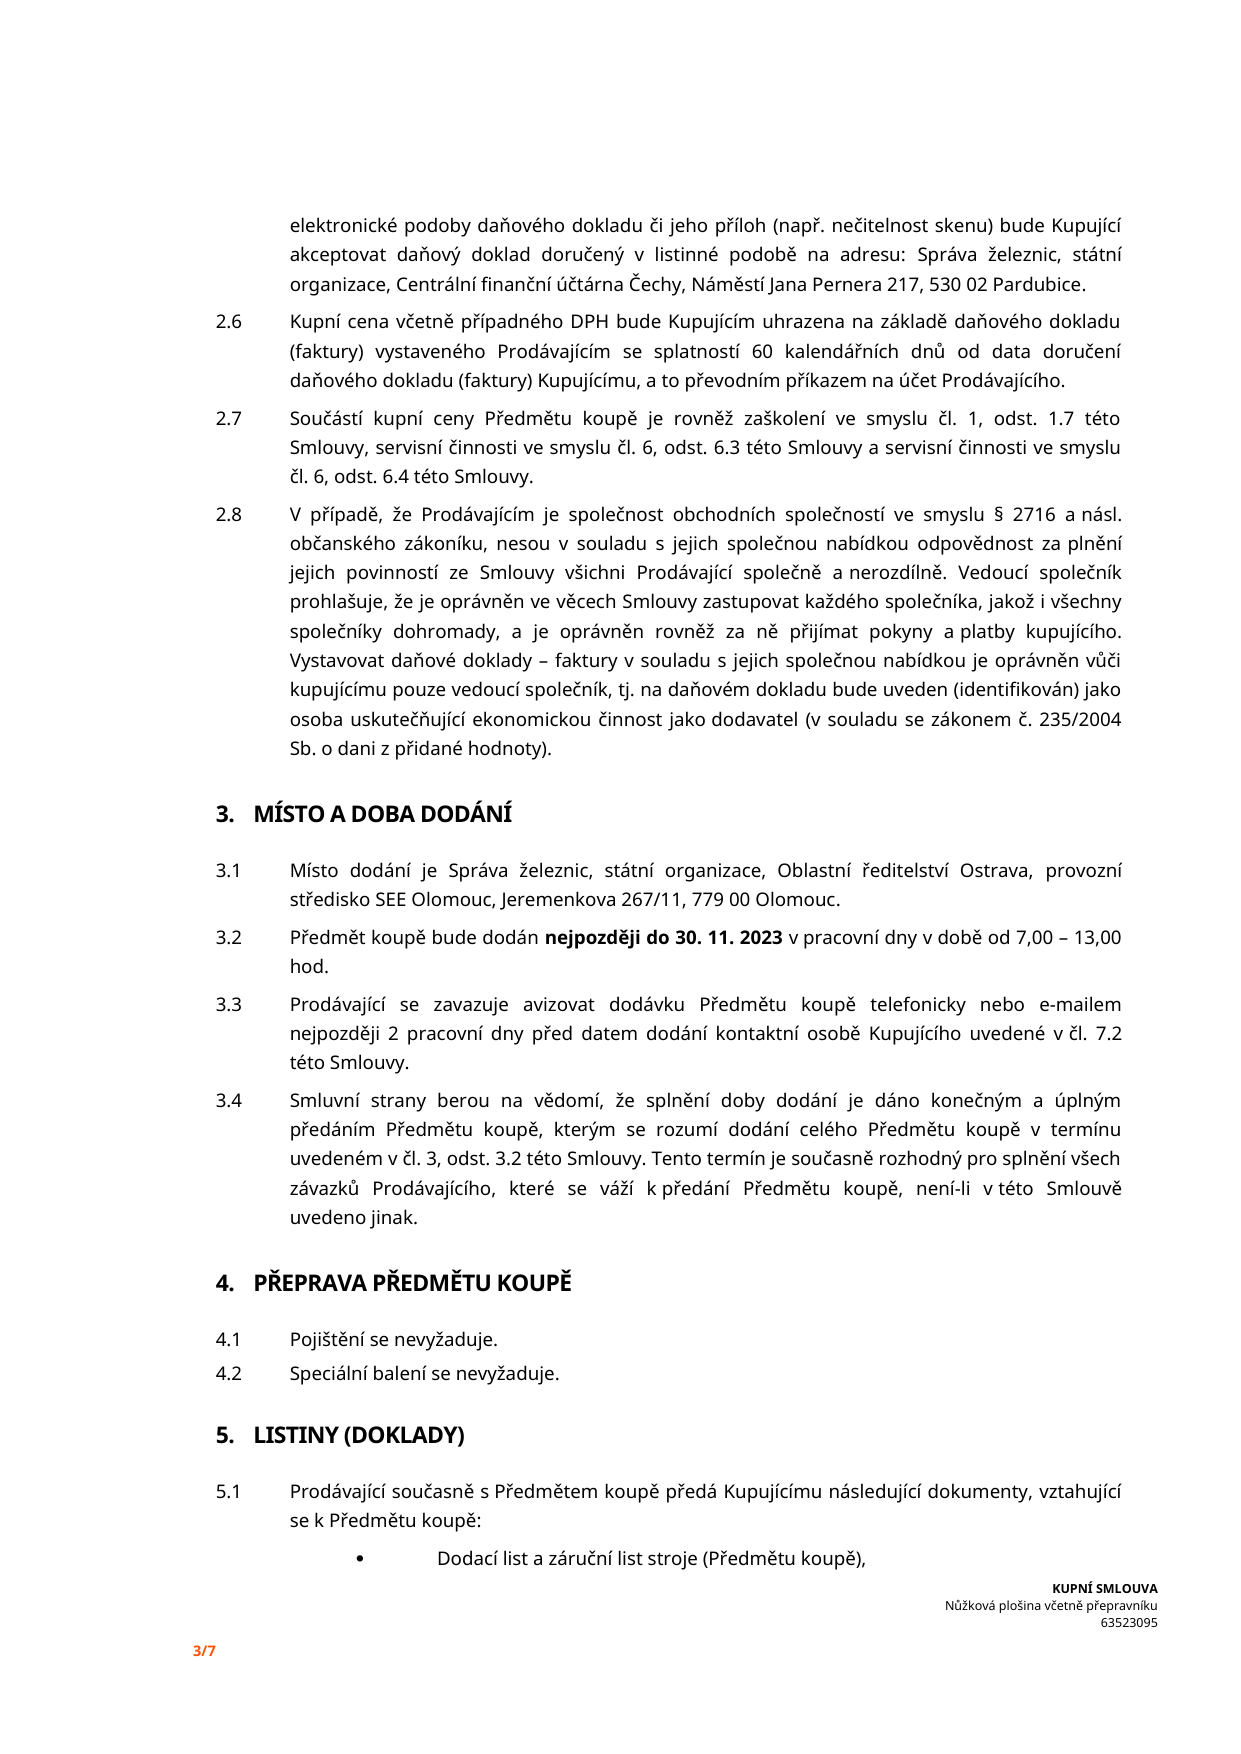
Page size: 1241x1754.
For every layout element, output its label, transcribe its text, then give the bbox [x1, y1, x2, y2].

list Součástí kupní ceny Předmětu koupě je rovněž zaškolení ve smyslu čl. 1, odst. 1.7 této Smlouvy, servisní činnosti ve smyslu čl. 6, odst. 6.3 této Smlouvy a servisní činnosti ve smyslu čl. 6, odst. 6.4 této Smlouvy. [216, 405, 1122, 489]
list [216, 212, 1122, 297]
list Dodací list a záruční list stroje (Předmětu koupě), [291, 1545, 1122, 1571]
list Pojištění se nevyžaduje. [216, 1326, 1122, 1352]
list Prodávající se zavazuje avizovat dodávku Předmětu koupě telefonicky nebo e-mailem nejpozději 2 pracovní dny před datem dodání kontaktní osobě Kupujícího uvedené v čl. 7.2 této Smlouvy. [216, 991, 1122, 1075]
list Prodávající současně s Předmětem koupě předá Kupujícímu následující dokumenty, vztahující se k Předmětu koupě: [216, 1478, 1122, 1533]
list Předmět koupě bude dodán nejpozději do 30. 11. 2023 v pracovní dny v době od 7,00 – 13,00 hod. [216, 924, 1122, 979]
subtitle Listiny (doklady) [216, 1419, 1122, 1450]
subtitle Místo a doba dodání [216, 798, 1122, 829]
list Kupní cena včetně případného DPH bude Kupujícím uhrazena na základě daňového dokladu (faktury) vystaveného Prodávajícím se splatností 60 kalendářních dnů od data doručení daňového dokladu (faktury) Kupujícímu, a to převodním příkazem na účet Prodávajícího. [216, 309, 1122, 393]
subtitle Přeprava předmětu koupě [216, 1267, 1122, 1298]
list Smluvní strany berou na vědomí, že splnění doby dodání je dáno konečným a úplným předáním Předmětu koupě, kterým se rozumí dodání celého Předmětu koupě v termínu uvedeném v čl. 3, odst. 3.2 této Smlouvy. Tento termín je současně rozhodný pro splnění všech závazků Prodávajícího, které se váží k předání Předmětu koupě, není-li v této Smlouvě uvedeno jinak. [216, 1087, 1122, 1229]
list Speciální balení se nevyžaduje. [216, 1360, 1122, 1385]
list V případě, že Prodávajícím je společnost obchodních společností ve smyslu § 2716 a násl. občanského zákoníku, nesou v souladu s jejich společnou nabídkou odpovědnost za plnění jejich povinností ze Smlouvy všichni Prodávající společně a nerozdílně. Vedoucí společník prohlašuje, že je oprávněn ve věcech Smlouvy zastupovat každého společníka, jakož i všechny společníky dohromady, a je oprávněn rovněž za ně přijímat pokyny a platby kupujícího. Vystavovat daňové doklady – faktury v souladu s jejich společnou nabídkou je oprávněn vůči kupujícímu pouze vedoucí společník, tj. na daňovém dokladu bude uveden (identifikován) jako osoba uskutečňující ekonomickou činnost jako dodavatel (v souladu se zákonem č. 235/2004 Sb. o dani z přidané hodnoty). [216, 501, 1122, 761]
list Místo dodání je Správa železnic, státní organizace, Oblastní ředitelství Ostrava, provozní středisko SEE Olomouc, Jeremenkova 267/11, 779 00 Olomouc. [216, 857, 1122, 912]
